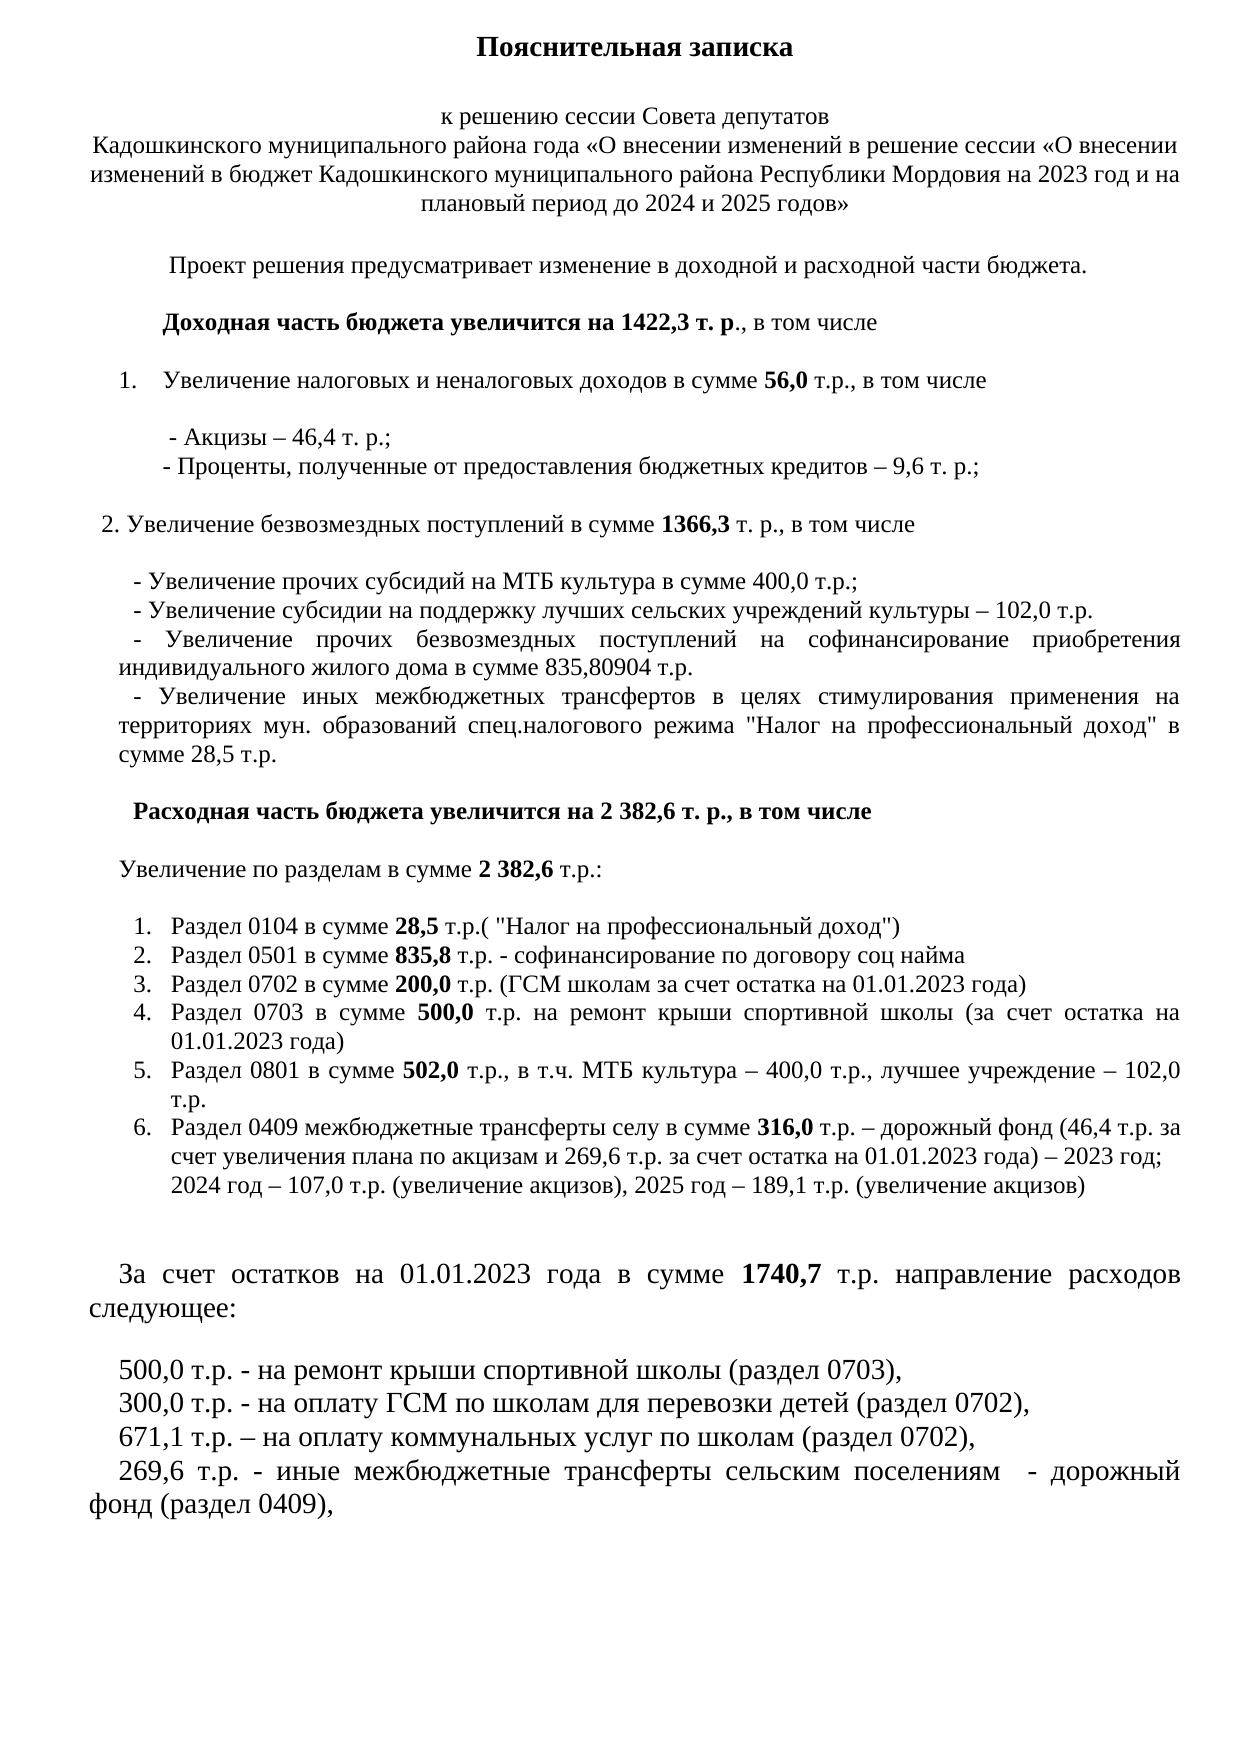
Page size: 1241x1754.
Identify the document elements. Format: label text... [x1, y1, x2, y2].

list Раздел 0409 межбюджетные трансферты селу в сумме 316,0 т.р. – дорожный фонд (46,4 т.р. за счет увеличения плана по акцизам и 269,6 т.р. за счет остатка на 01.01.2023 года) – 2023 год; [133, 1112, 1181, 1170]
text Проект решения предусматривает изменение в доходной и расходной части бюджета. [89, 250, 1181, 279]
list 500,0 т.р. - на ремонт крыши спортивной школы (раздел 0703), [89, 1352, 1181, 1386]
list Раздел 0702 в сумме 200,0 т.р. (ГСМ школам за счет остатка на 01.01.2023 года) [133, 969, 1181, 997]
text Пояснительная записка [89, 29, 1181, 63]
text - Акцизы – 46,4 т. р.; [89, 422, 1181, 451]
list Раздел 0703 в сумме 500,0 т.р. на ремонт крыши спортивной школы (за счет остатка на 01.01.2023 года) [133, 997, 1181, 1055]
list - Увеличение прочих безвозмездных поступлений на софинансирование приобретения индивидуального жилого дома в сумме 835,80904 т.р. [118, 624, 1181, 681]
list - Увеличение субсидии на поддержку лучших сельских учреждений культуры – 102,0 т.р. [118, 595, 1181, 624]
text Кадошкинского муниципального района года «О внесении изменений в решение сессии «О внесении изменений в бюджет Кадошкинского муниципального района Республики Мордовия на 2023 год и на плановый период до 2024 и 2025 годов» [89, 130, 1181, 216]
list - Увеличение иных межбюджетных трансфертов в целях стимулирования применения на территориях мун. образований спец.налогового режима "Налог на профессиональный доход" в сумме 28,5 т.р. [118, 681, 1181, 767]
list За счет остатков на 01.01.2023 года в сумме 1740,7 т.р. направление расходов следующее: [89, 1256, 1181, 1323]
text Доходная часть бюджета увеличится на 1422,3 т. р., в том числе [89, 307, 1181, 336]
list Увеличение налоговых и неналоговых доходов в сумме 56,0 т.р., в том числе [89, 365, 1181, 394]
list 671,1 т.р. – на оплату коммунальных услуг по школам (раздел 0702), [89, 1419, 1181, 1453]
text к решению сессии Совета депутатов [89, 101, 1181, 130]
text 2. Увеличение безвозмездных поступлений в сумме 1366,3 т. р., в том числе [89, 509, 1181, 537]
list Раздел 0801 в сумме 502,0 т.р., в т.ч. МТБ культура – 400,0 т.р., лучшее учреждение – 102,0 т.р. [133, 1055, 1181, 1112]
list 269,6 т.р. - иные межбюджетные трансферты сельским поселениям - дорожный фонд (раздел 0409), [89, 1453, 1181, 1520]
list - Увеличение прочих субсидий на МТБ культура в сумме 400,0 т.р.; [118, 566, 1181, 595]
list Увеличение по разделам в сумме 2 382,6 т.р.: [118, 854, 1181, 882]
list Раздел 0501 в сумме 835,8 т.р. - софинансирование по договору соц найма [133, 940, 1181, 969]
list Раздел 0104 в сумме 28,5 т.р.( "Налог на профессиональный доход") [133, 911, 1181, 940]
list 2024 год – 107,0 т.р. (увеличение акцизов), 2025 год – 189,1 т.р. (увеличение акцизов) [171, 1170, 1181, 1199]
list 300,0 т.р. - на оплату ГСМ по школам для перевозки детей (раздел 0702), [89, 1386, 1181, 1419]
text - Проценты, полученные от предоставления бюджетных кредитов – 9,6 т. р.; [89, 451, 1181, 480]
list Расходная часть бюджета увеличится на 2 382,6 т. р., в том числе [89, 796, 1181, 825]
